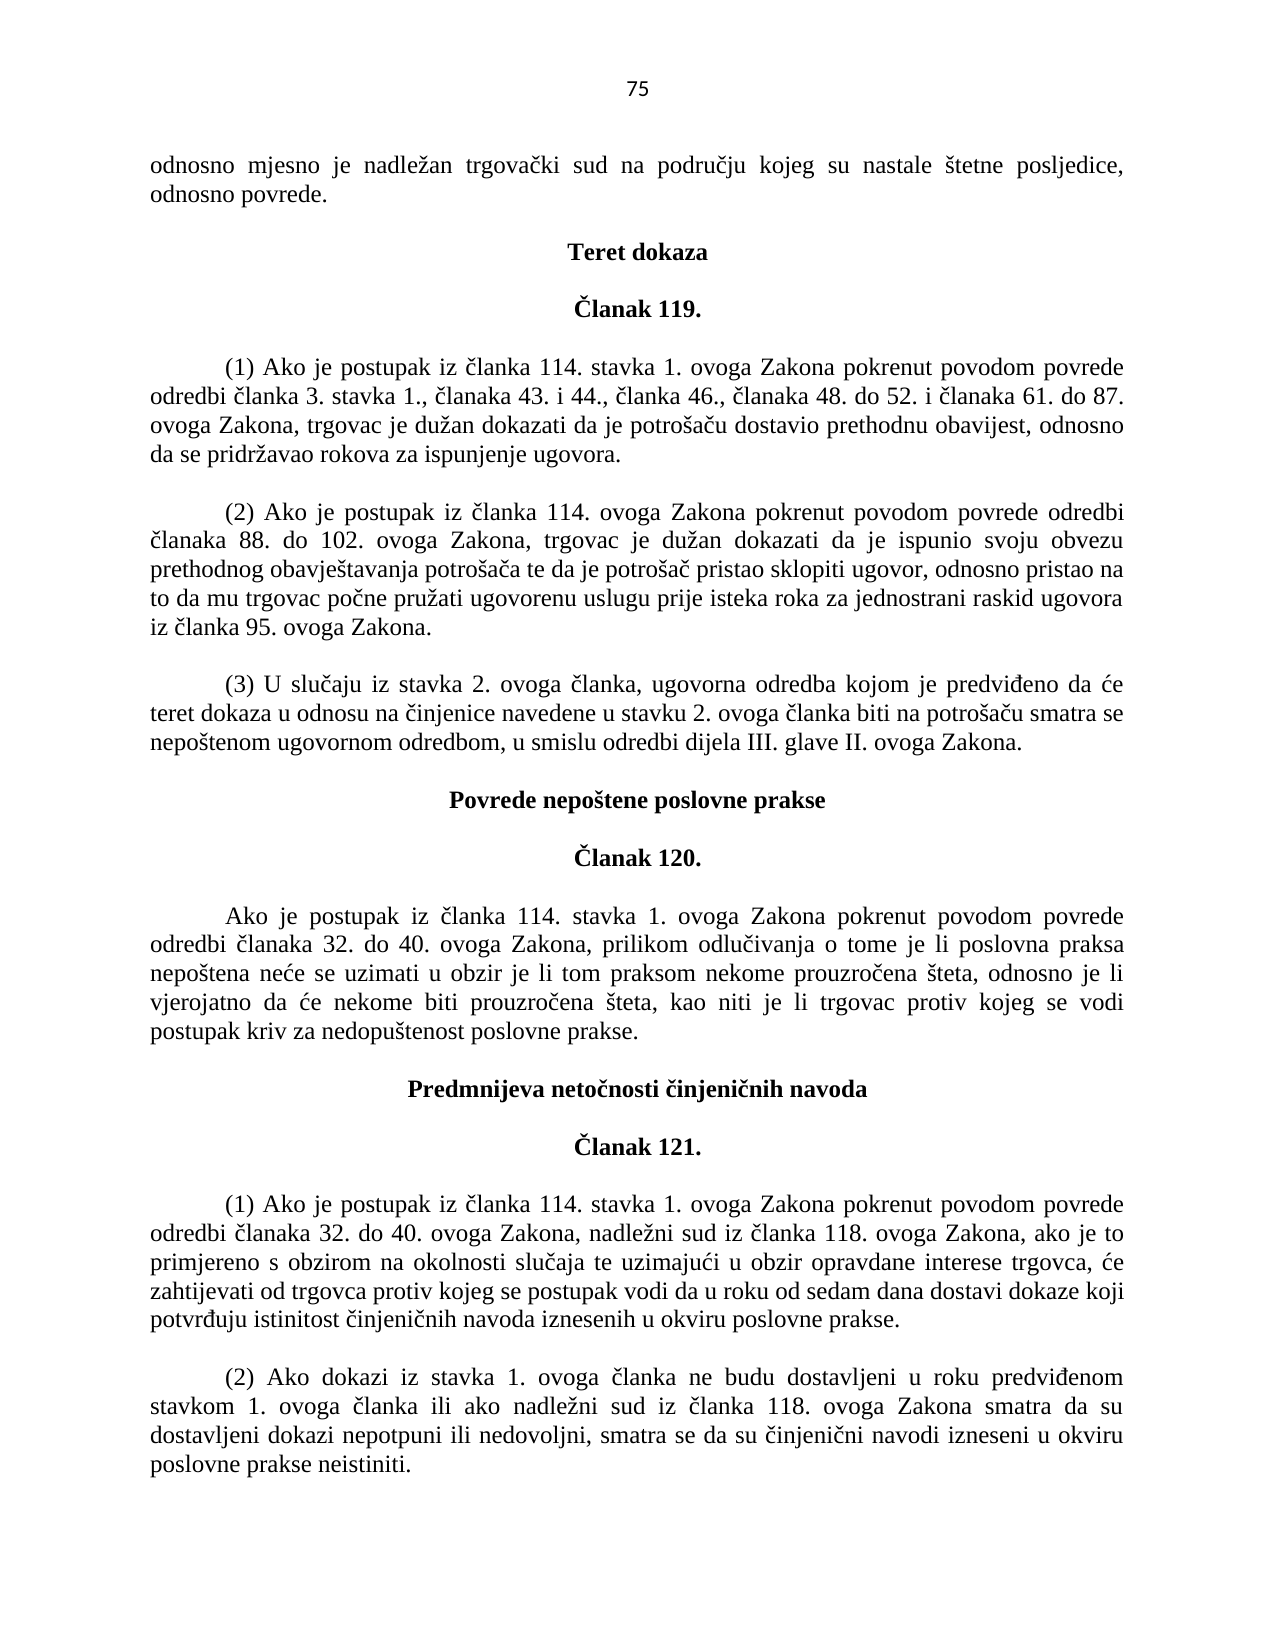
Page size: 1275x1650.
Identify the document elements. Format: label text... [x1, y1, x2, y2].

text (1) Ako je postupak iz članka 114. stavka 1. ovoga Zakona pokrenut povodom povrede odredbi članaka 32. do 40. ovoga Zakona, nadležni sud iz članka 118. ovoga Zakona, ako je to primjereno s obzirom na okolnosti slučaja te uzimajući u obzir opravdane interese trgovca, će zahtijevati od trgovca protiv kojeg se postupak vodi da u roku od sedam dana dostavi dokaze koji potvrđuju istinitost činjeničnih navoda iznesenih u okviru poslovne prakse. [150, 1189, 1125, 1333]
text (2) Ako je postupak iz članka 114. ovoga Zakona pokrenut povodom povrede odredbi članaka 88. do 102. ovoga Zakona, trgovac je dužan dokazati da je ispunio svoju obvezu prethodnog obavještavanja potrošača te da je potrošač pristao sklopiti ugovor, odnosno pristao na to da mu trgovac počne pružati ugovorenu uslugu prije isteka roka za jednostrani raskid ugovora iz članka 95. ovoga Zakona. [150, 497, 1125, 640]
text Predmnijeva netočnosti činjeničnih navoda [150, 1074, 1125, 1102]
text Članak 121. [150, 1132, 1125, 1160]
text Ako je postupak iz članka 114. stavka 1. ovoga Zakona pokrenut povodom povrede odredbi članaka 32. do 40. ovoga Zakona, prilikom odlučivanja o tome je li poslovna praksa nepoštena neće se uzimati u obzir je li tom praksom nekome prouzročena šteta, odnosno je li vjerojatno da će nekome biti prouzročena šteta, kao niti je li trgovac protiv kojeg se vodi postupak kriv za nedopuštenost poslovne prakse. [150, 901, 1125, 1044]
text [150, 150, 1125, 207]
text Teret dokaza [150, 237, 1125, 265]
text (2) Ako dokazi iz stavka 1. ovoga članka ne budu dostavljeni u roku predviđenom stavkom 1. ovoga članka ili ako nadležni sud iz članka 118. ovoga Zakona smatra da su dostavljeni dokazi nepotpuni ili nedovoljni, smatra se da su činjenični navodi izneseni u okviru poslovne prakse neistiniti. [150, 1362, 1125, 1477]
text (1) Ako je postupak iz članka 114. stavka 1. ovoga Zakona pokrenut povodom povrede odredbi članka 3. stavka 1., članaka 43. i 44., članka 46., članaka 48. do 52. i članaka 61. do 87. ovoga Zakona, trgovac je dužan dokazati da je potrošaču dostavio prethodnu obavijest, odnosno da se pridržavao rokova za ispunjenje ugovora. [150, 352, 1125, 467]
text Povrede nepoštene poslovne prakse [150, 785, 1125, 814]
text (3) U slučaju iz stavka 2. ovoga članka, ugovorna odredba kojom je predviđeno da će teret dokaza u odnosu na činjenice navedene u stavku 2. ovoga članka biti na potrošaču smatra se nepoštenom ugovornom odredbom, u smislu odredbi dijela III. glave II. ovoga Zakona. [150, 669, 1125, 756]
text Članak 120. [150, 843, 1125, 872]
text Članak 119. [150, 294, 1125, 323]
